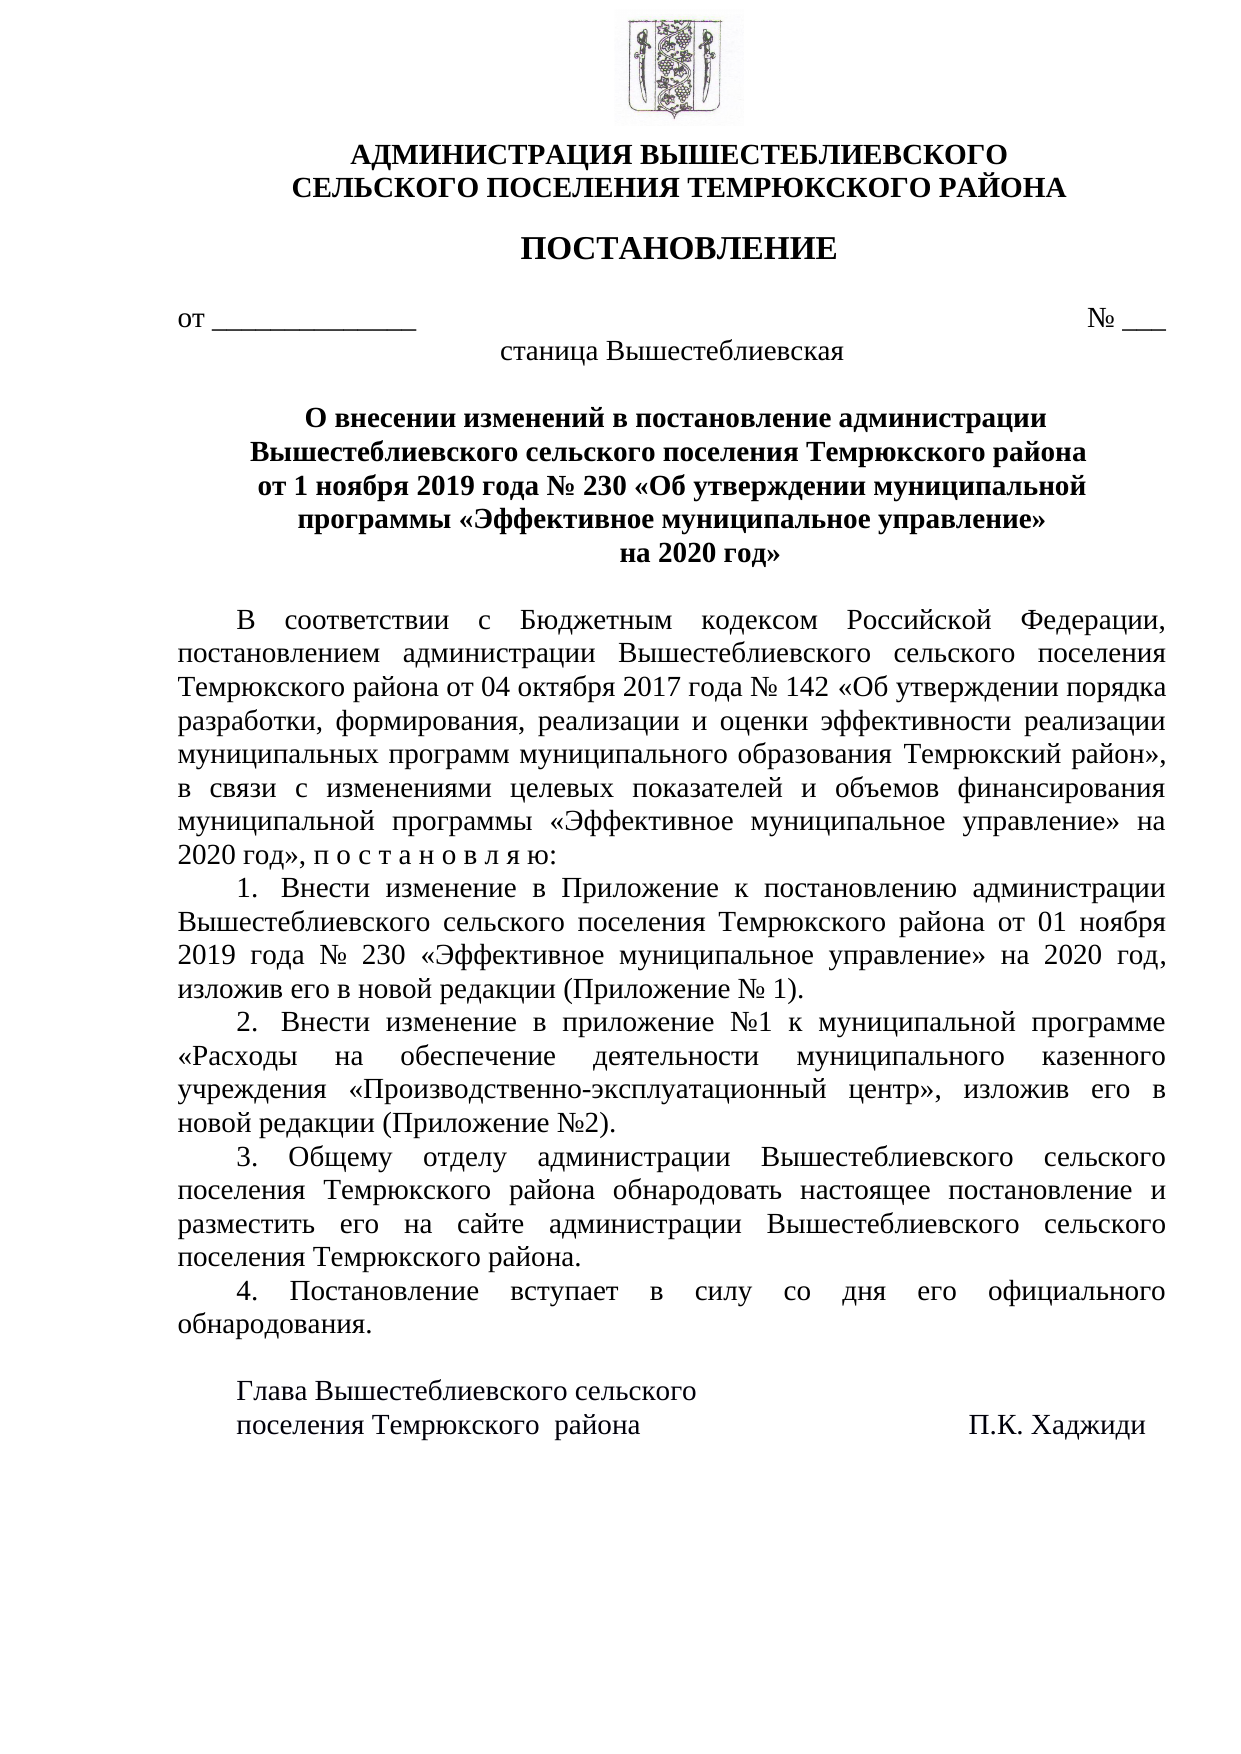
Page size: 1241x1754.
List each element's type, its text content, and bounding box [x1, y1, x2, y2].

text ПОСТАНОВЛЕНИЕ [177, 228, 1181, 266]
text 4. Постановление вступает в силу со дня его официального обнародования. [177, 1273, 1167, 1340]
text АДМИНИСТРАЦИЯ ВЫШЕСТЕБЛИЕВСКОГО [177, 137, 1181, 171]
text поселения Темрюкского района П.К. Хаджиди [177, 1407, 1167, 1441]
text О внесении изменений в постановление администрации Вышестеблиевского сельского поселения Темрюкского района от 1 ноября 2019 года № 230 «Об утверждении муниципальной программы «Эффективное муниципальное управление» [177, 401, 1167, 535]
list Внести изменение в приложение №1 к муниципальной программе «Расходы на обеспечение деятельности муниципального казенного учреждения «Производственно-эксплуатационный центр», изложив его в новой редакции (Приложение №2). [177, 1004, 1167, 1139]
text от ______________ № ___ [177, 300, 1167, 333]
list Внести изменение в Приложение к постановлению администрации Вышестеблиевского сельского поселения Темрюкского района от 01 ноября 2019 года № 230 «Эффективное муниципальное управление» на 2020 год, изложив его в новой редакции (Приложение № 1). [177, 870, 1167, 1004]
text 3. Общему отделу администрации Вышестеблиевского сельского поселения Темрюкского района обнародовать настоящее постановление и разместить его на сайте администрации Вышестеблиевского сельского поселения Темрюкского района. [177, 1139, 1167, 1273]
picture [614, 9, 744, 126]
text В соответствии с Бюджетным кодексом Российской Федерации, постановлением администрации Вышестеблиевского сельского поселения Темрюкского района от 04 октября 2017 года № 142 «Об утверждении порядка разработки, формирования, реализации и оценки эффективности реализации муниципальных программ муниципального образования Темрюкский район», в связи с изменениями целевых показателей и объемов финансирования муниципальной программы «Эффективное муниципальное управление» на 2020 год», п о с т а н о в л я ю: [177, 602, 1167, 870]
text СЕЛЬСКОГО ПОСЕЛЕНИЯ ТЕМРЮКСКОГО РАЙОНА [177, 171, 1181, 204]
text станица Вышестеблиевская [177, 333, 1167, 367]
text на 2020 год» [177, 535, 1167, 568]
text Глава Вышестеблиевского сельского [177, 1373, 1167, 1407]
